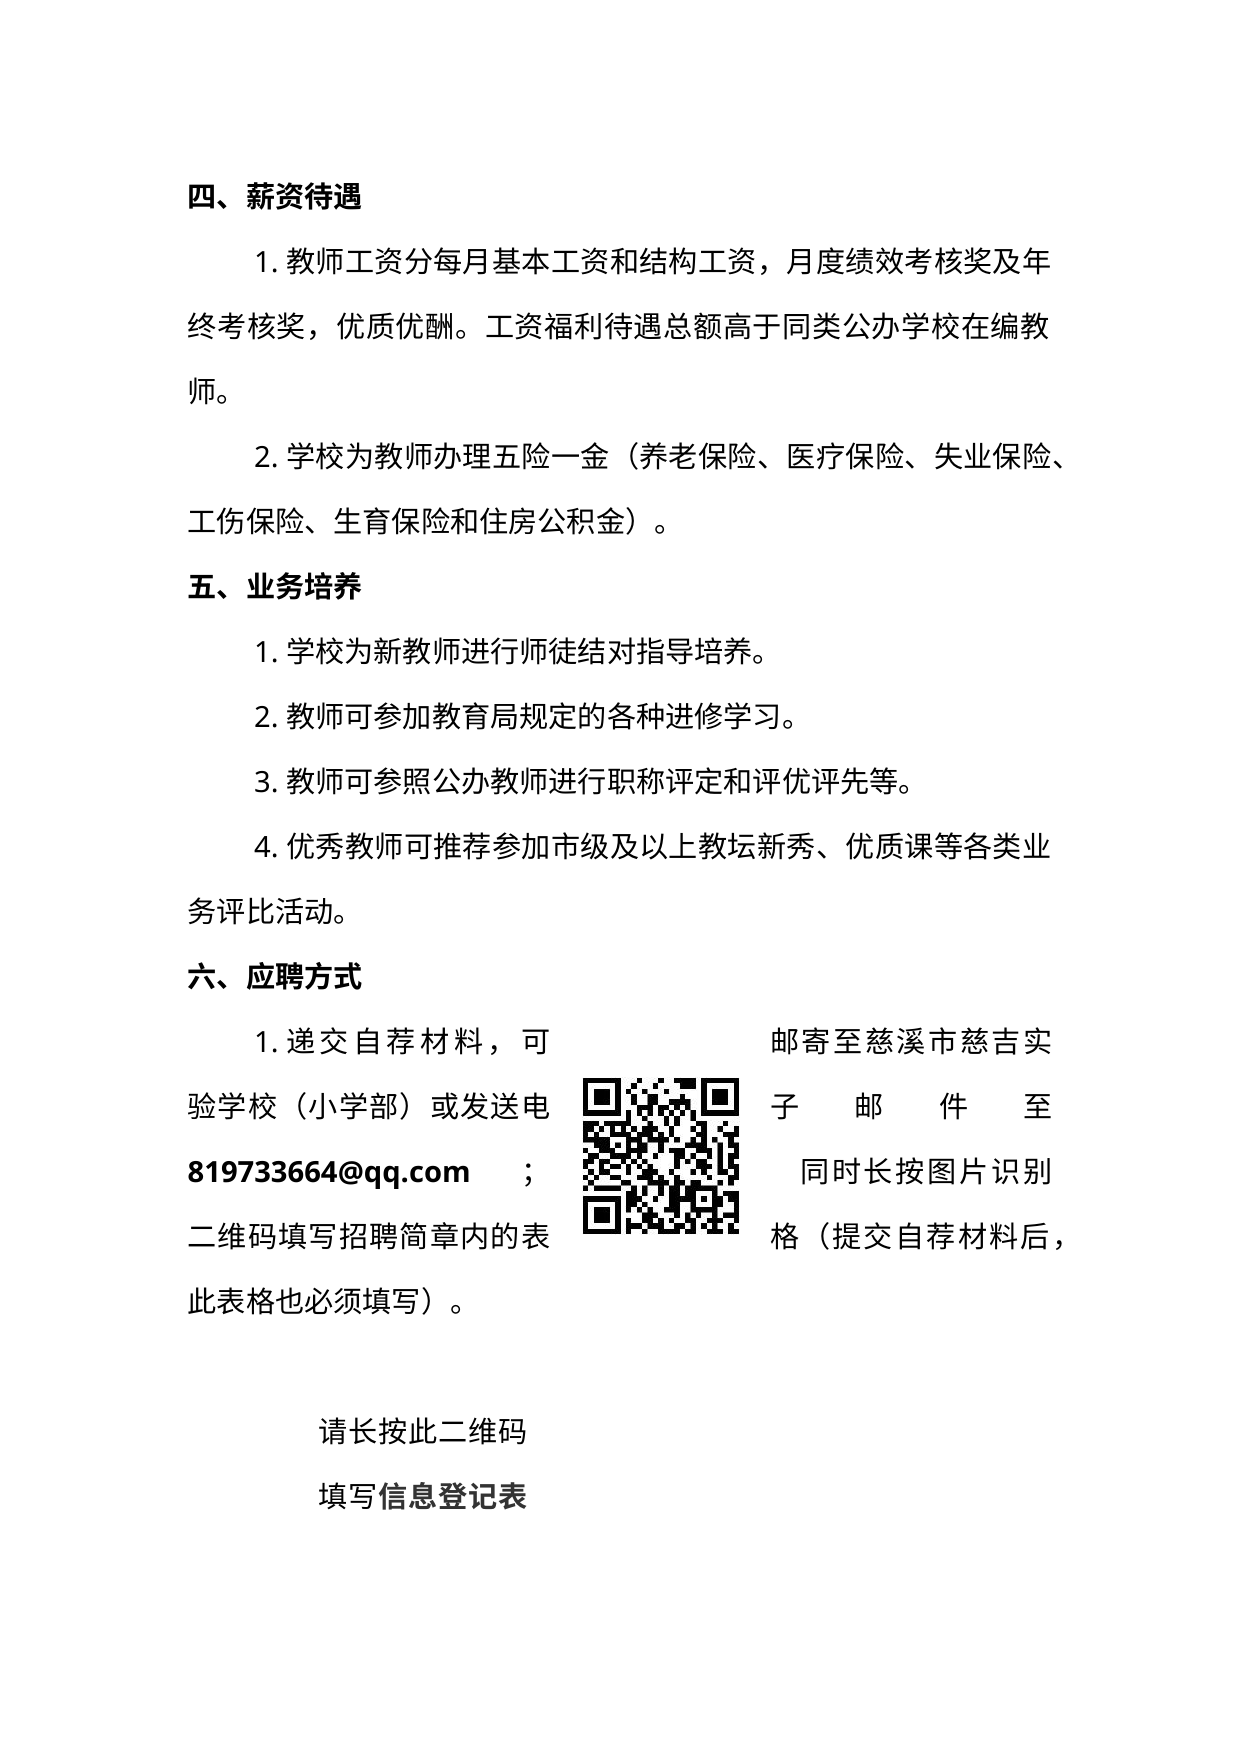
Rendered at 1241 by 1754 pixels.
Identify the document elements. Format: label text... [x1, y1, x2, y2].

list 教师可参加教育局规定的各种进修学习。 [187, 682, 1053, 747]
list 教师工资分每月基本工资和结构工资，月度绩效考核奖及年终考核奖，优质优酬。工资福利待遇总额高于同类公办学校在编教师。 [187, 227, 1053, 422]
list 优秀教师可推荐参加市级及以上教坛新秀、优质课等各类业务评比活动。 [187, 812, 1053, 942]
text 填写信息登记表 [275, 1462, 1053, 1527]
list 学校为新教师进行师徒结对指导培养。 [187, 617, 1053, 682]
text 请长按此二维码 [275, 1397, 1053, 1462]
list 学校为教师办理五险一金（养老保险、医疗保险、失业保险、工伤保险、生育保险和住房公积金）。 [187, 422, 1053, 552]
list 递交自荐材料，可邮寄至慈溪市慈吉实验学校（小学部）或发送电子邮件至819733664@qq.com； 同时长按图片识别二维码填写招聘简章内的表格（提交自荐材料后，此表格也必须填写）。 [187, 1007, 1053, 1332]
picture [569, 1064, 752, 1247]
list 教师可参照公办教师进行职称评定和评优评先等。 [187, 747, 1053, 812]
text 四、薪资待遇 [187, 162, 1053, 227]
text 六、应聘方式 [187, 942, 1053, 1007]
text 五、业务培养 [187, 552, 1053, 617]
